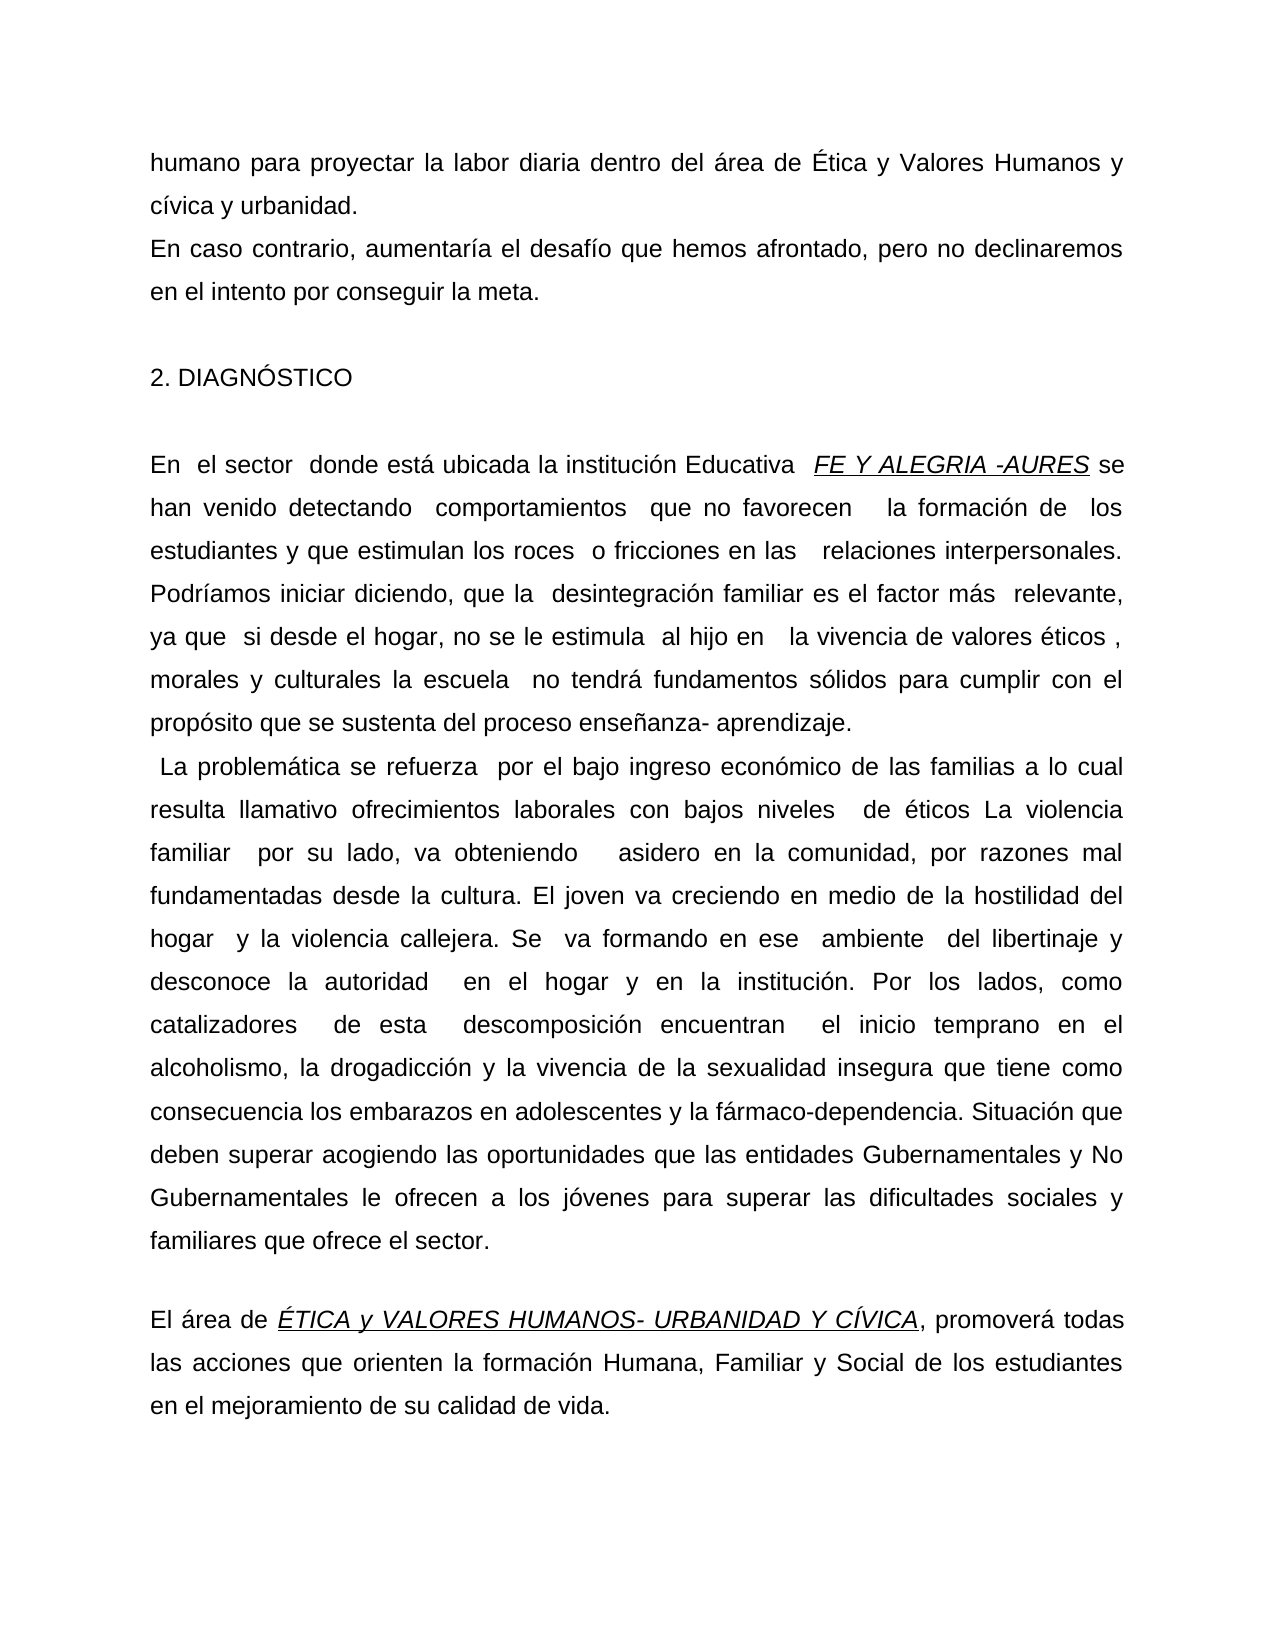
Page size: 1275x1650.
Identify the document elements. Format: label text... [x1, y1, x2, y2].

text 2. DIAGNÓSTICO [150, 363, 1125, 392]
text En caso contrario, aumentaría el desafío que hemos afrontado, pero no declinaremos en el intento por conseguir la meta. [150, 234, 1125, 306]
text En el sector donde está ubicada la institución Educativa FE Y ALEGRIA -AURES se han venido detectando comportamientos que no favorecen la formación de los estudiantes y que estimulan los roces o fricciones en las relaciones interpersonales. Podríamos iniciar diciendo, que la desintegración familiar es el factor más relevante, ya que si desde el hogar, no se le estimula al hijo en la vivencia de valores éticos , morales y culturales la escuela no tendrá fundamentos sólidos para cumplir con el propósito que se sustenta del proceso enseñanza- aprendizaje. [150, 449, 1125, 737]
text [150, 148, 1125, 219]
text El área de ÉTICA y VALORES HUMANOS- URBANIDAD Y CÍVICA, promoverá todas las acciones que orienten la formación Humana, Familiar y Social de los estudiantes en el mejoramiento de su calidad de vida. [150, 1305, 1125, 1420]
text La problemática se refuerza por el bajo ingreso económico de las familias a lo cual resulta llamativo ofrecimientos laborales con bajos niveles de éticos La violencia familiar por su lado, va obteniendo asidero en la comunidad, por razones mal fundamentadas desde la cultura. El joven va creciendo en medio de la hostilidad del hogar y la violencia callejera. Se va formando en ese ambiente del libertinaje y desconoce la autoridad en el hogar y en la institución. Por los lados, como catalizadores de esta descomposición encuentran el inicio temprano en el alcoholismo, la drogadicción y la vivencia de la sexualidad insegura que tiene como consecuencia los embarazos en adolescentes y la fármaco-dependencia. Situación que deben superar acogiendo las oportunidades que las entidades Gubernamentales y No Gubernamentales le ofrecen a los jóvenes para superar las dificultades sociales y familiares que ofrece el sector. [150, 751, 1125, 1254]
